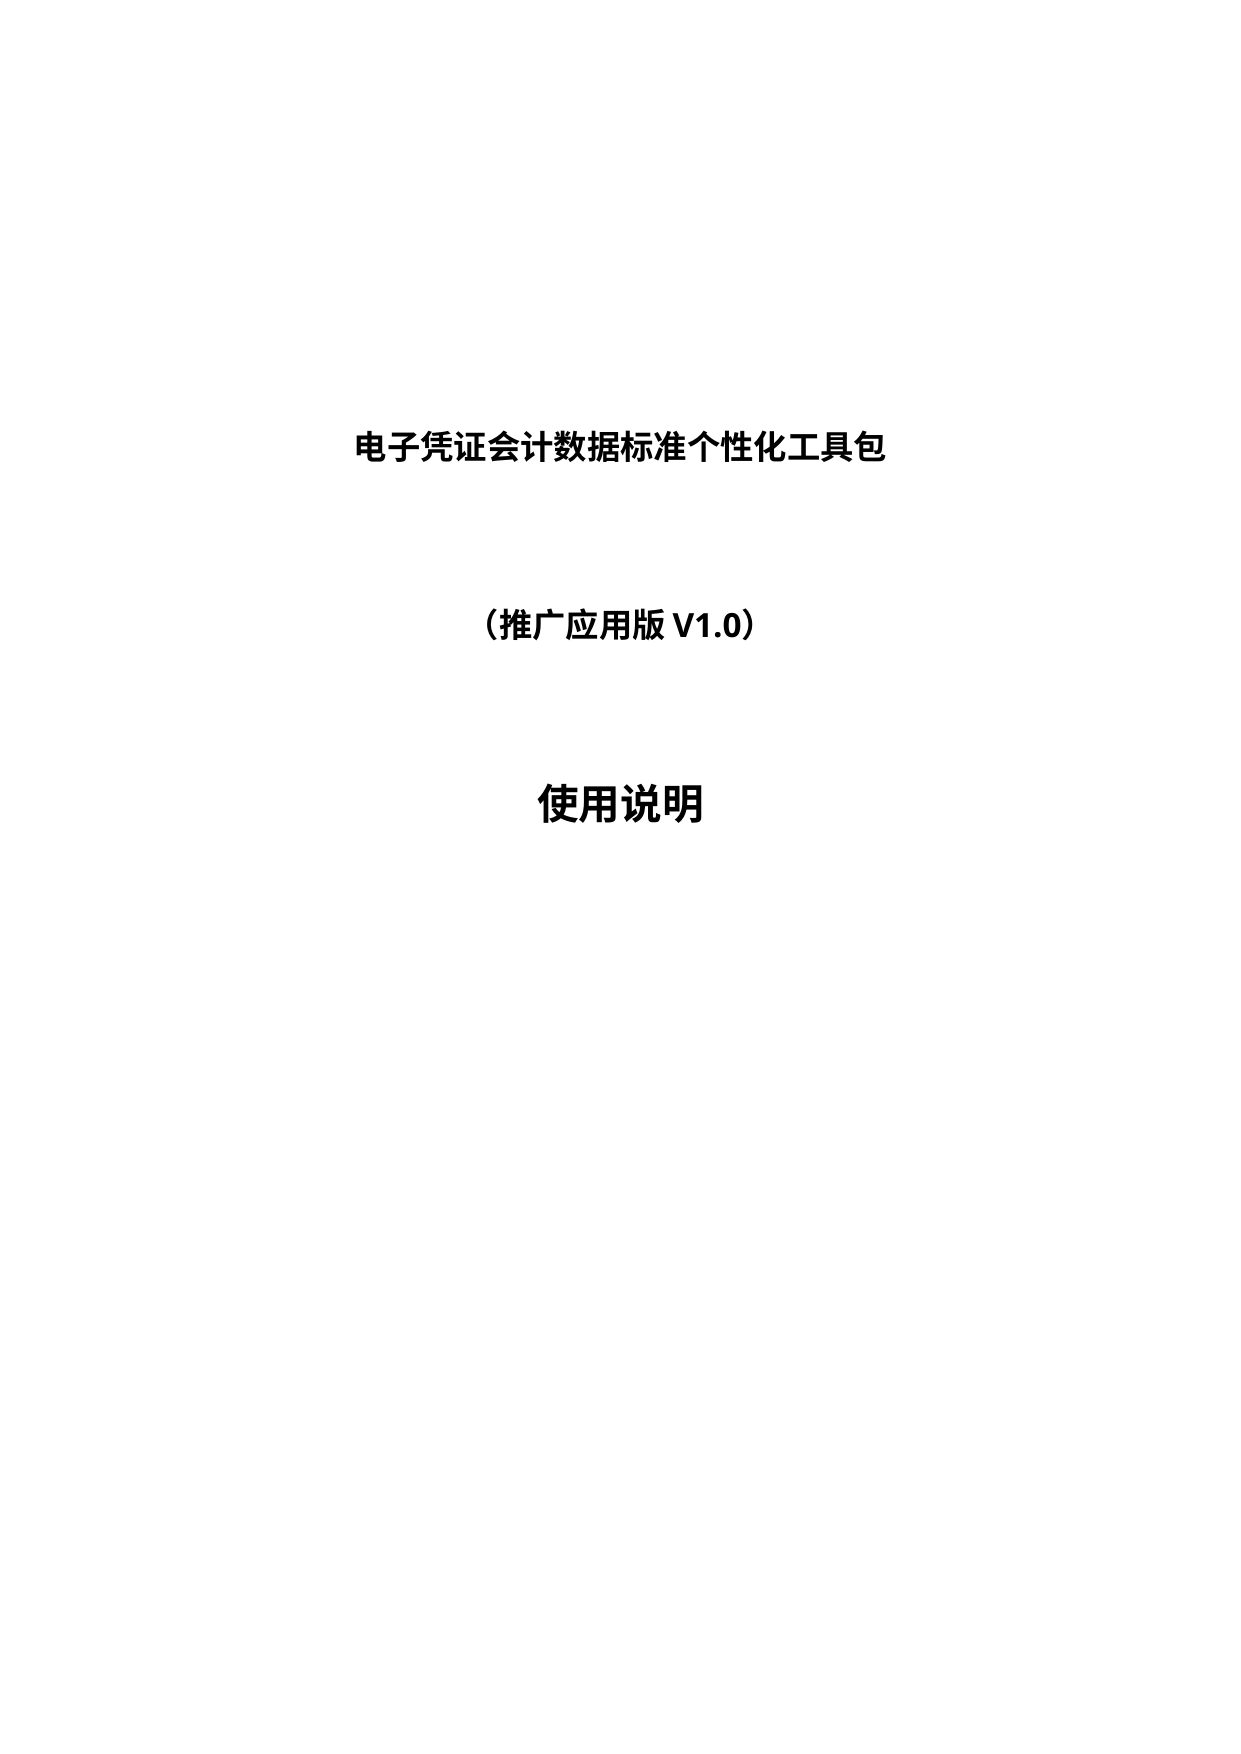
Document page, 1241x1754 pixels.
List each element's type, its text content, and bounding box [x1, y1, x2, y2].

text 使用说明 [187, 769, 1053, 834]
text （推广应用版V1.0） [187, 591, 1053, 656]
text 电子凭证会计数据标准个性化工具包 [187, 412, 1053, 477]
